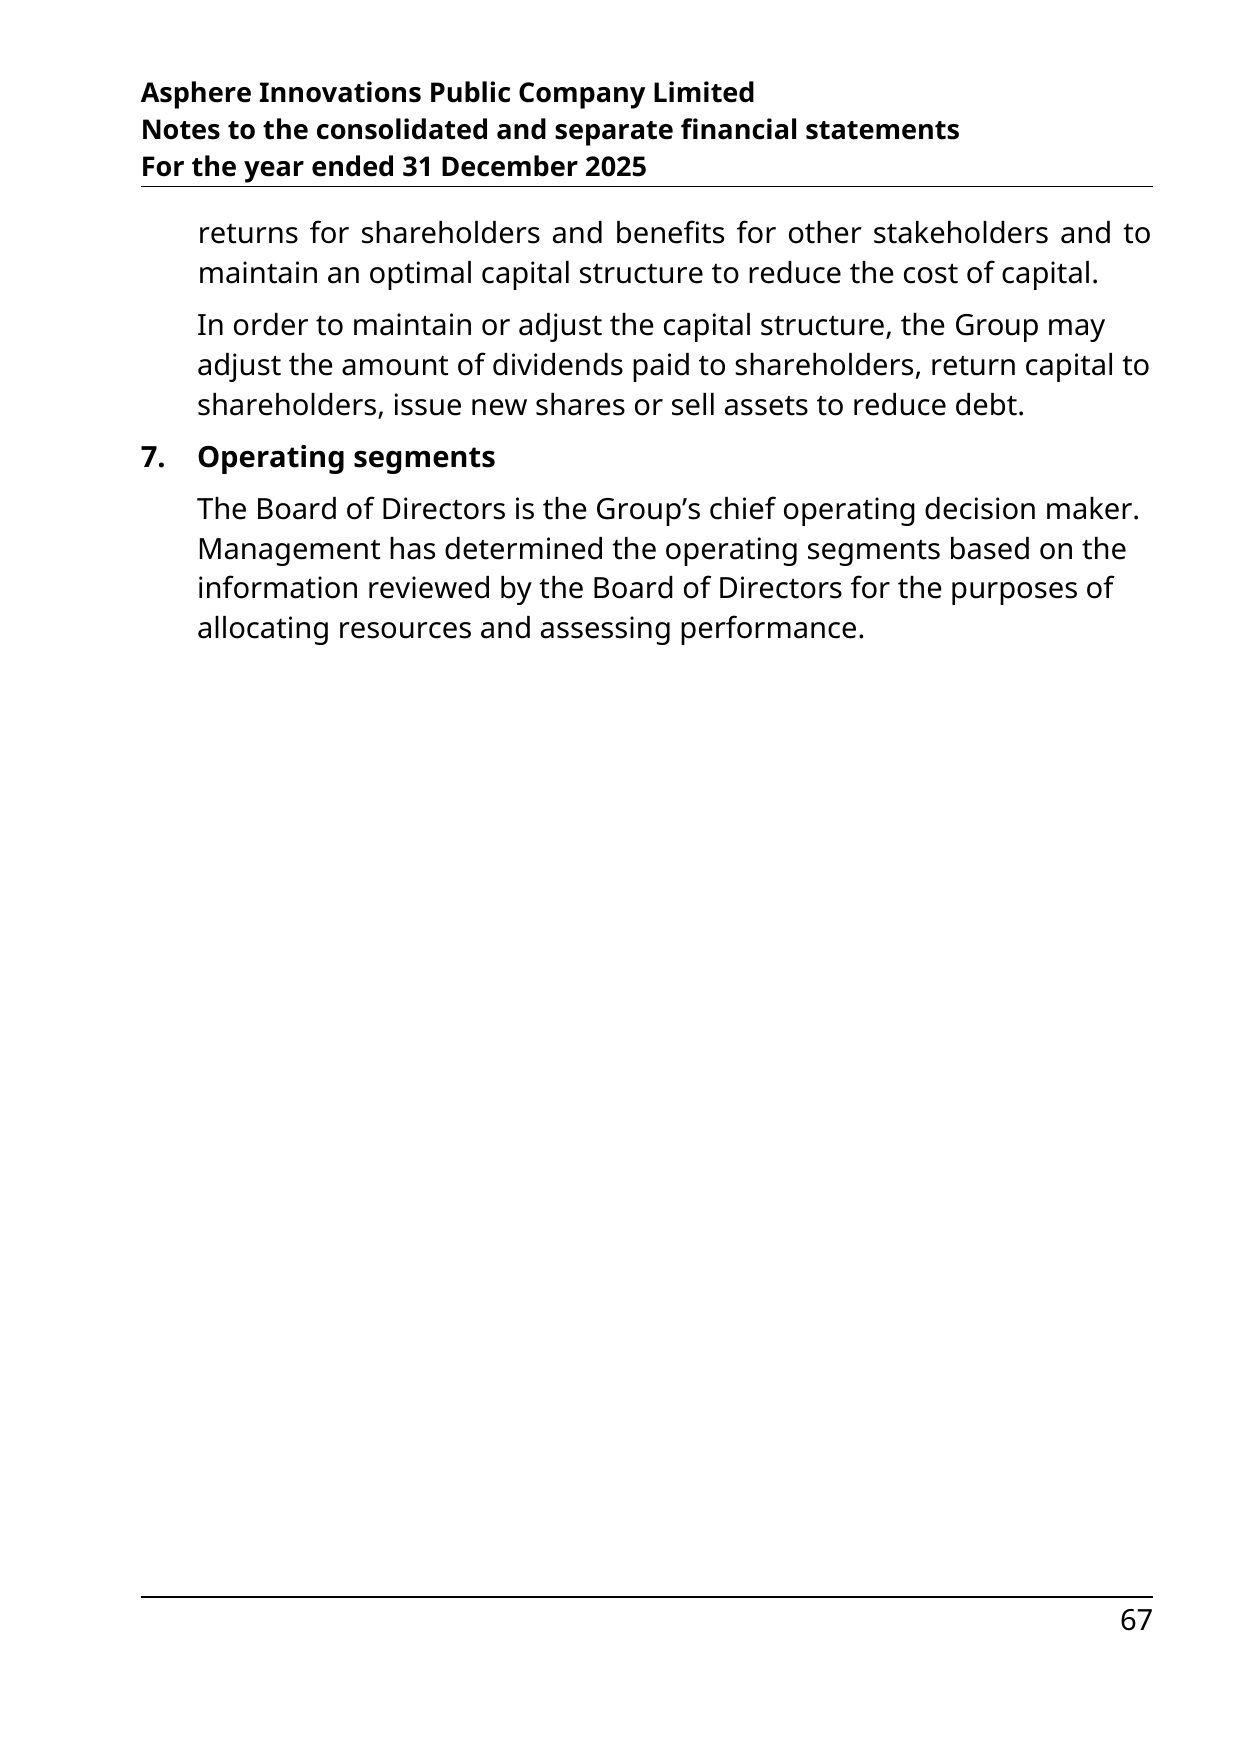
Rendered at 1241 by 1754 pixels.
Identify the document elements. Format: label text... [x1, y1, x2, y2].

text The Board of Directors is the Group’s chief operating decision maker. Management has determined the operating segments based on the information reviewed by the Board of Directors for the purposes of allocating resources and assessing performance. [197, 488, 1153, 647]
text In order to maintain or adjust the capital structure, the Group may adjust the amount of dividends paid to shareholders, return capital to shareholders, issue new shares or sell assets to reduce debt. [197, 305, 1153, 424]
list Operating segments [141, 436, 1153, 476]
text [198, 213, 1153, 292]
